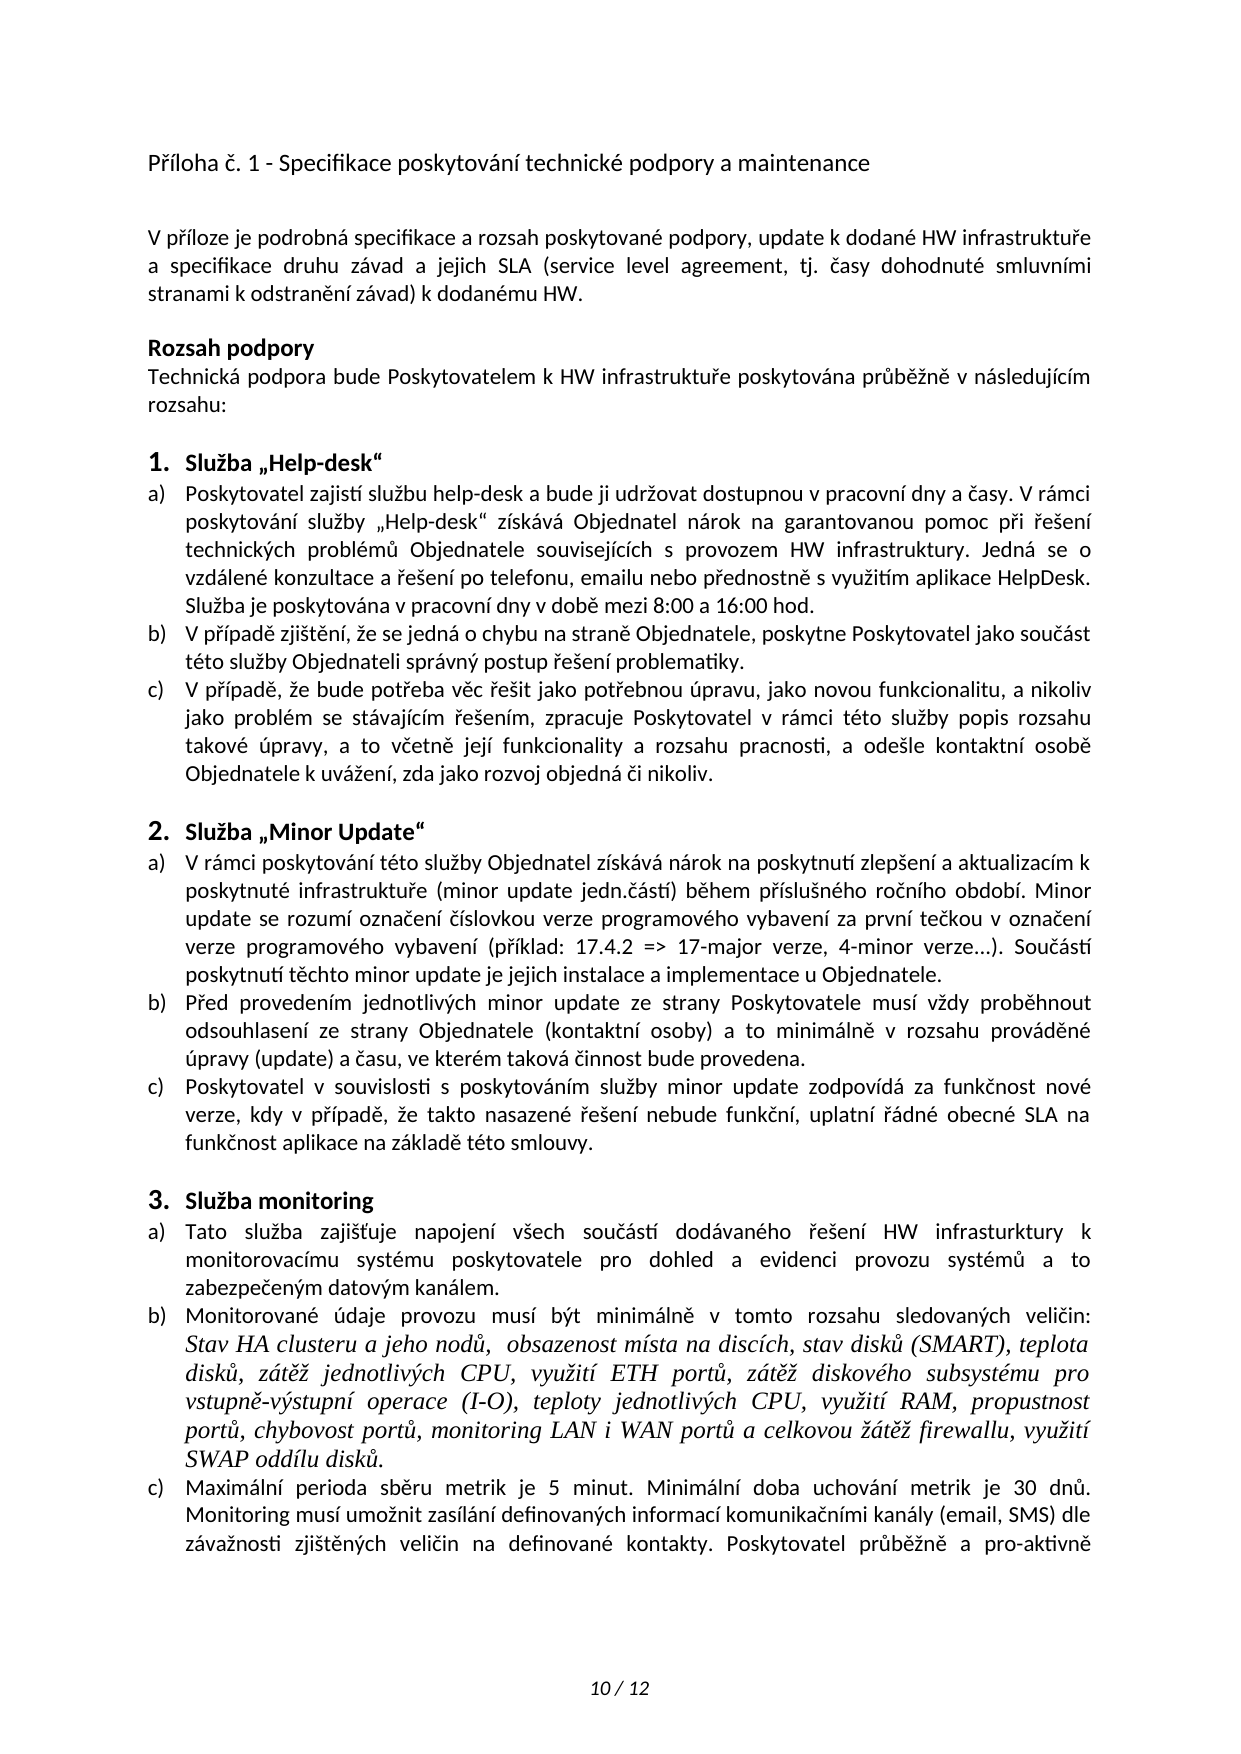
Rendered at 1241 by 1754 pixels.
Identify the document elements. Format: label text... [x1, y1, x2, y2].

list Poskytovatel zajistí službu help-desk a bude ji udržovat dostupnou v pracovní dny a časy. V rámci poskytování služby „Help-desk“ získává Objednatel nárok na garantovanou pomoc při řešení technických problémů Objednatele souvisejících s provozem HW infrastruktury. Jedná se o vzdálené konzultace a řešení po telefonu, emailu nebo přednostně s využitím aplikace HelpDesk. Služba je poskytována v pracovní dny v době mezi 8:00 a 16:00 hod. [148, 479, 1093, 619]
text Technická podpora bude Poskytovatelem k HW infrastruktuře poskytována průběžně v následujícím rozsahu: [148, 362, 1093, 418]
list V případě zjištění, že se jedná o chybu na straně Objednatele, poskytne Poskytovatel jako součást této služby Objednateli správný postup řešení problematiky. [148, 619, 1093, 675]
list Monitorované údaje provozu musí být minimálně v tomto rozsahu sledovaných veličin: Stav HA clusteru a jeho nodů, obsazenost místa na discích, stav disků (SMART), teplota disků, zátěž jednotlivých CPU, využití ETH portů, zátěž diskového subsystému pro vstupně-výstupní operace (I-O), teploty jednotlivých CPU, využití RAM, propustnost portů, chybovost portů, monitoring LAN i WAN portů a celkovou žátěž firewallu, využití SWAP oddílu disků. [148, 1301, 1093, 1473]
list Poskytovatel v souvislosti s poskytováním služby minor update zodpovídá za funkčnost nové verze, kdy v případě, že takto nasazené řešení nebude funkční, uplatní řádné obecné SLA na funkčnost aplikace na základě této smlouvy. [148, 1072, 1093, 1156]
list V rámci poskytování této služby Objednatel získává nárok na poskytnutí zlepšení a aktualizacím k poskytnuté infrastruktuře (minor update jedn.částí) během příslušného ročního období. Minor update se rozumí označení číslovkou verze programového vybavení za první tečkou v označení verze programového vybavení (příklad: 17.4.2 => 17-major verze, 4-minor verze...). Součástí poskytnutí těchto minor update je jejich instalace a implementace u Objednatele. [148, 848, 1093, 988]
subtitle Příloha č. 1 - Specifikace poskytování technické podpory a maintenance [148, 148, 1093, 178]
subtitle Rozsah podpory [148, 332, 1093, 362]
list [148, 1473, 1093, 1557]
subtitle Služba „Help-desk“ [148, 443, 1093, 479]
list Tato služba zajišťuje napojení všech součástí dodávaného řešení HW infrasturktury k monitorovacímu systému poskytovatele pro dohled a evidenci provozu systémů a to zabezpečeným datovým kanálem. [148, 1217, 1093, 1301]
list V případě, že bude potřeba věc řešit jako potřebnou úpravu, jako novou funkcionalitu, a nikoliv jako problém se stávajícím řešením, zpracuje Poskytovatel v rámci této služby popis rozsahu takové úpravy, a to včetně její funkcionality a rozsahu pracnosti, a odešle kontaktní osobě Objednatele k uvážení, zda jako rozvoj objedná či nikoliv. [148, 675, 1093, 787]
subtitle Služba „Minor Update“ [148, 812, 1093, 848]
text V příloze je podrobná specifikace a rozsah poskytované podpory, update k dodané HW infrastruktuře a specifikace druhu závad a jejich SLA (service level agreement, tj. časy dohodnuté smluvními stranami k odstranění závad) k dodanému HW. [148, 223, 1093, 307]
subtitle Služba monitoring [148, 1181, 1093, 1217]
list Před provedením jednotlivých minor update ze strany Poskytovatele musí vždy proběhnout odsouhlasení ze strany Objednatele (kontaktní osoby) a to minimálně v rozsahu prováděné úpravy (update) a času, ve kterém taková činnost bude provedena. [148, 988, 1093, 1072]
